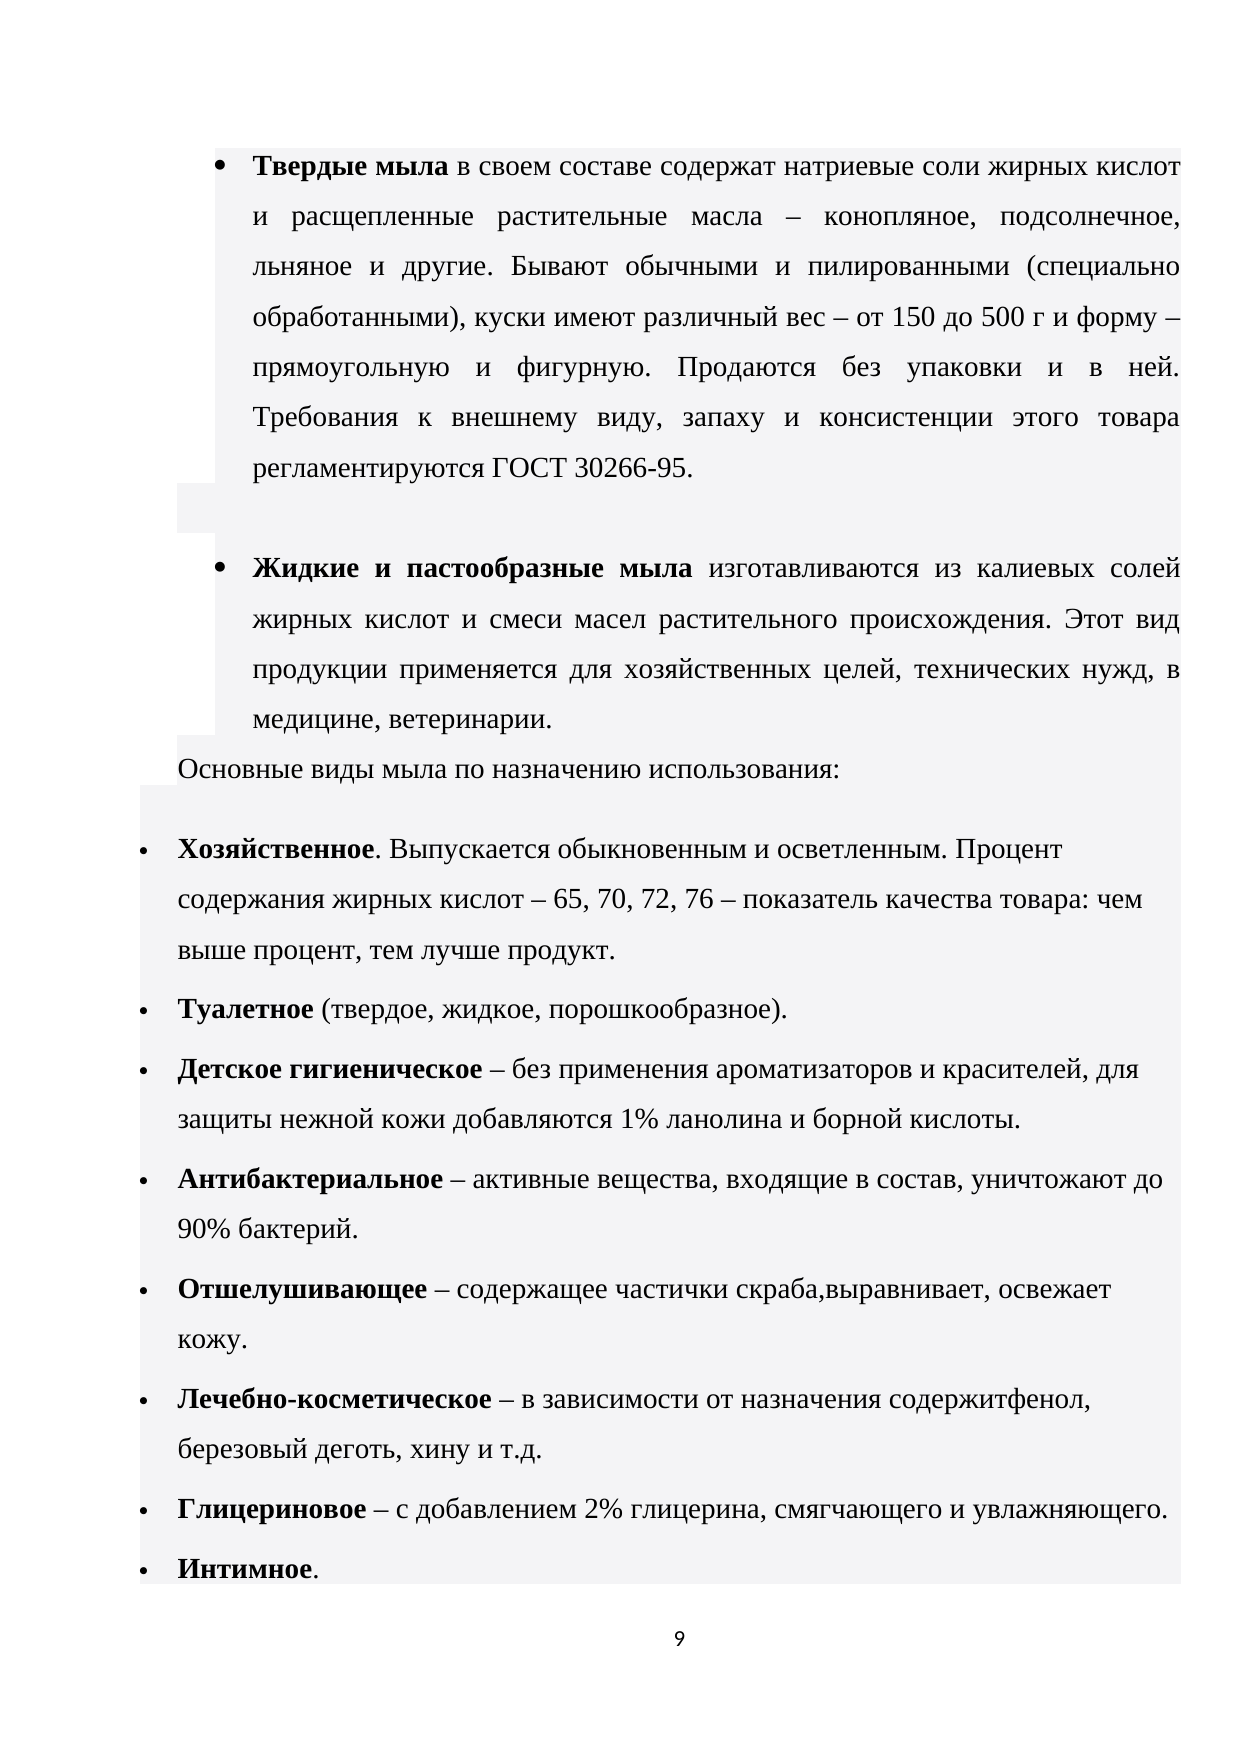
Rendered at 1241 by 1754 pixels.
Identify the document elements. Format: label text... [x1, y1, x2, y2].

text Основные виды мыла по назначению использования: [177, 752, 1181, 785]
list Интимное. [140, 1551, 1181, 1584]
list Туалетное (твердое, жидкое, порошкообразное). [140, 991, 1181, 1025]
list Хозяйственное. Выпускается обыкновенным и осветленным. Процент содержания жирных кислот – 65, 70, 72, 76 – показатель качества товара: чем выше процент, тем лучше продукт. [140, 831, 1181, 965]
list Жидкие и пастообразные мыла изготавливаются из калиевых солей жирных кислот и смеси масел растительного происхождения. Этот вид продукции применяется для хозяйственных целей, технических нужд, в медицине, ветеринарии. [215, 550, 1181, 735]
list Глицериновое – с добавлением 2% глицерина, смягчающего и увлажняющего. [140, 1491, 1181, 1525]
list Детское гигиеническое – без применения ароматизаторов и красителей, для защиты нежной кожи добавляются 1% ланолина и борной кислоты. [140, 1051, 1181, 1135]
list Твердые мыла в своем составе содержат натриевые соли жирных кислот и расщепленные растительные масла – конопляное, подсолнечное, льняное и другие. Бывают обычными и пилированными (специально обработанными), куски имеют различный вес – от 150 до 500 г и форму – прямоугольную и фигурную. Продаются без упаковки и в ней. Требования к внешнему виду, запаху и консистенции этого товара регламентируются ГОСТ 30266-95. [215, 148, 1181, 483]
list Антибактериальное – активные вещества, входящие в состав, уничтожают до 90% бактерий. [140, 1161, 1181, 1245]
list Отшелушивающее – содержащее частички скраба,выравнивает, освежает кожу. [140, 1271, 1181, 1355]
list Лечебно-косметическое – в зависимости от назначения содержитфенол, березовый деготь, хину и т.д. [140, 1381, 1181, 1465]
